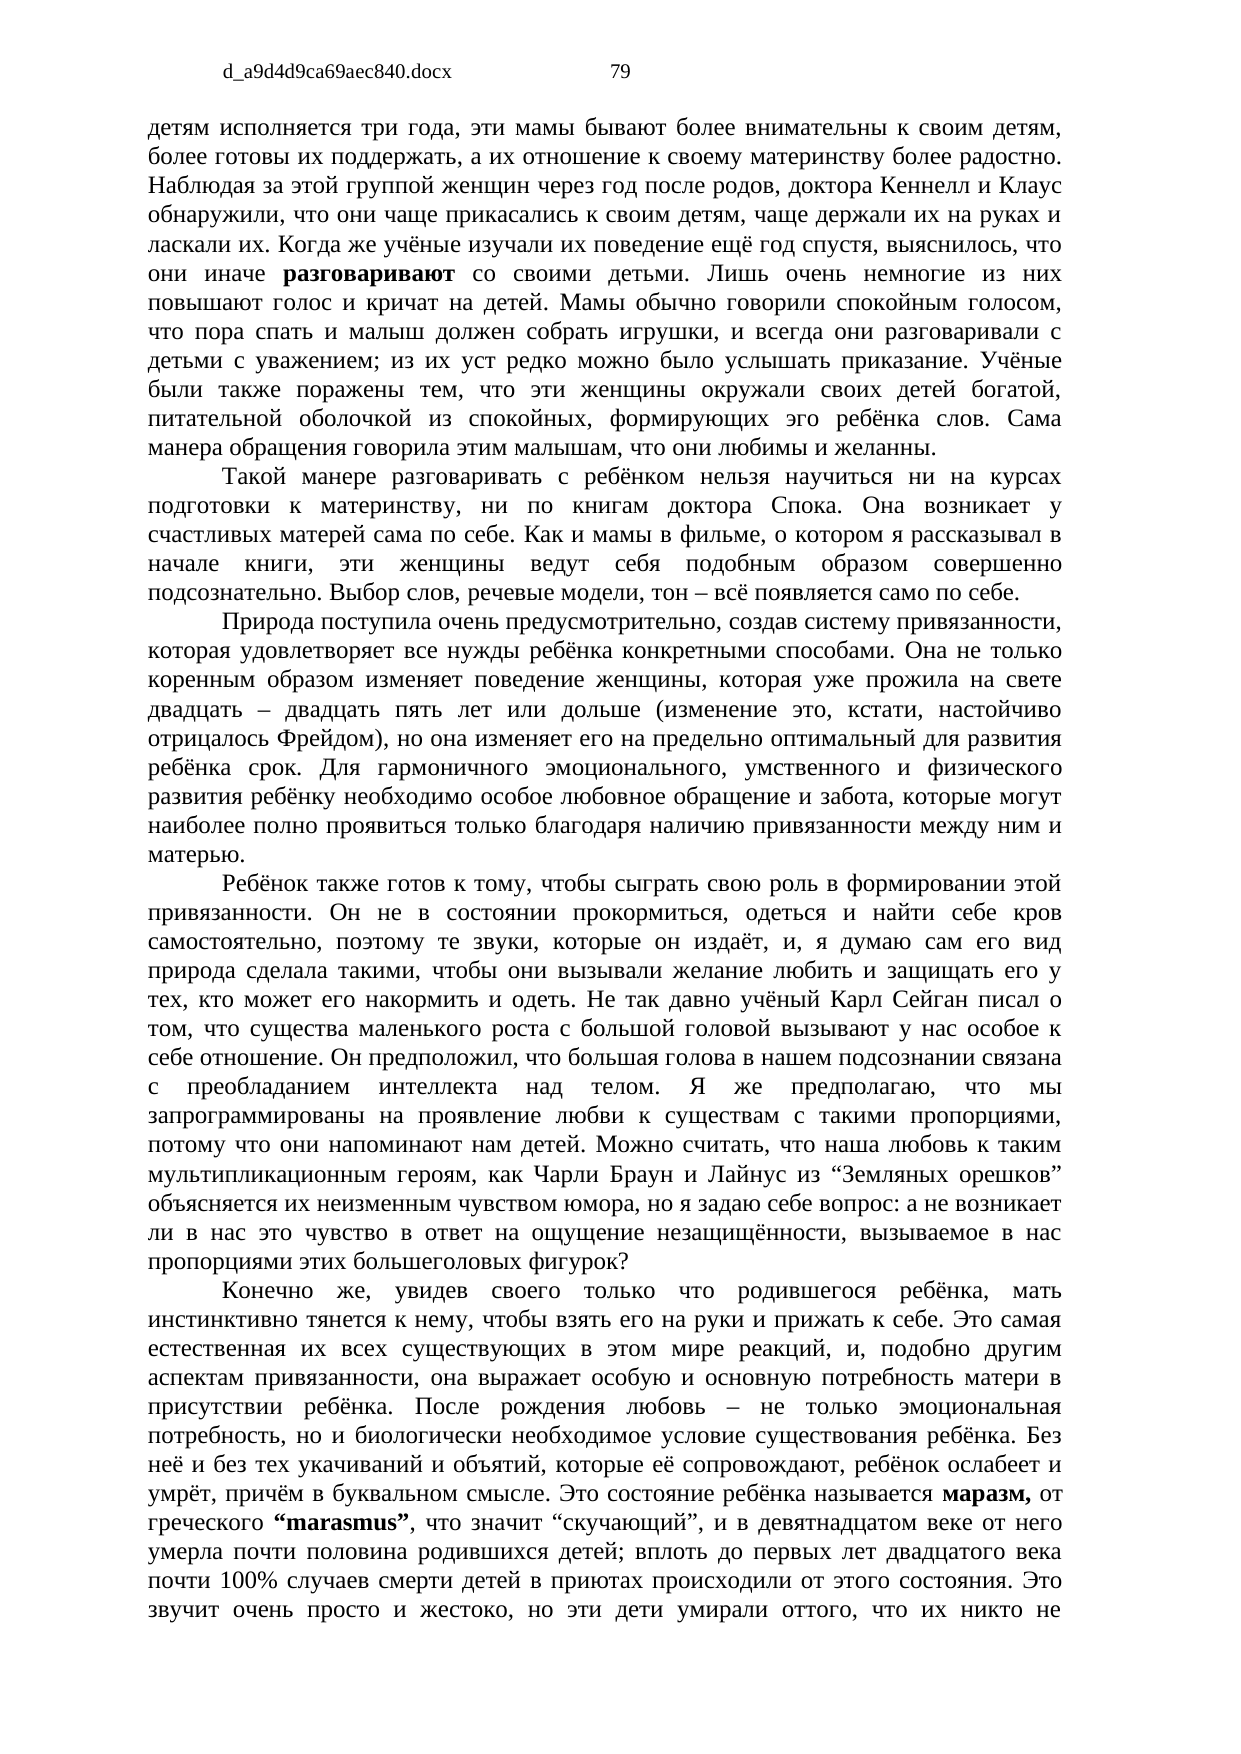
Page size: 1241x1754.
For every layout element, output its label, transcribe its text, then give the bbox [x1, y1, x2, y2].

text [148, 112, 1063, 461]
text Ребёнок также готов к тому, чтобы сыграть свою роль в формировании этой привязанности. Он не в состоянии прокормиться, одеться и найти себе кров самостоятельно, поэтому те звуки, которые он издаёт, и, я думаю сам его вид природа сделала такими, чтобы они вызывали желание любить и защищать его у тех, кто может его накормить и одеть. Не так давно учёный Карл Сейган писал о том, что существа маленького роста с большой головой вызывают у нас особое к себе отношение. Он предположил, что большая голова в нашем подсознании связана с преобладанием интеллекта над телом. Я же предполагаю, что мы запрограммированы на проявление любви к существам с такими пропорциями, потому что они напоминают нам детей. Можно считать, что наша любовь к таким мультипликационным героям, как Чарли Браун и Лайнус из “Земляных орешков” объясняется их неизменным чувством юмора, но я задаю себе вопрос: а не возникает ли в нас это чувство в ответ на ощущение незащищённости, вызываемое в нас пропорциями этих большеголовых фигурок? [148, 868, 1063, 1275]
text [148, 1275, 1063, 1623]
text Природа поступила очень предусмотрительно, создав систему привязанности, которая удовлетворяет все нужды ребёнка конкретными способами. Она не только коренным образом изменяет поведение женщины, которая уже прожила на свете двадцать – двадцать пять лет или дольше (изменение это, кстати, настойчиво отрицалось Фрейдом), но она изменяет его на предельно оптимальный для развития ребёнка срок. Для гармоничного эмоционального, умственного и физического развития ребёнку необходимо особое любовное обращение и забота, которые могут наиболее полно проявиться только благодаря наличию привязанности между ним и матерью. [148, 606, 1063, 868]
text Такой манере разговаривать с ребёнком нельзя научиться ни на курсах подготовки к материнству, ни по книгам доктора Спока. Она возникает у счастливых матерей сама по себе. Как и мамы в фильме, о котором я рассказывал в начале книги, эти женщины ведут себя подобным образом совершенно подсознательно. Выбор слов, речевые модели, тон – всё появляется само по себе. [148, 461, 1063, 606]
